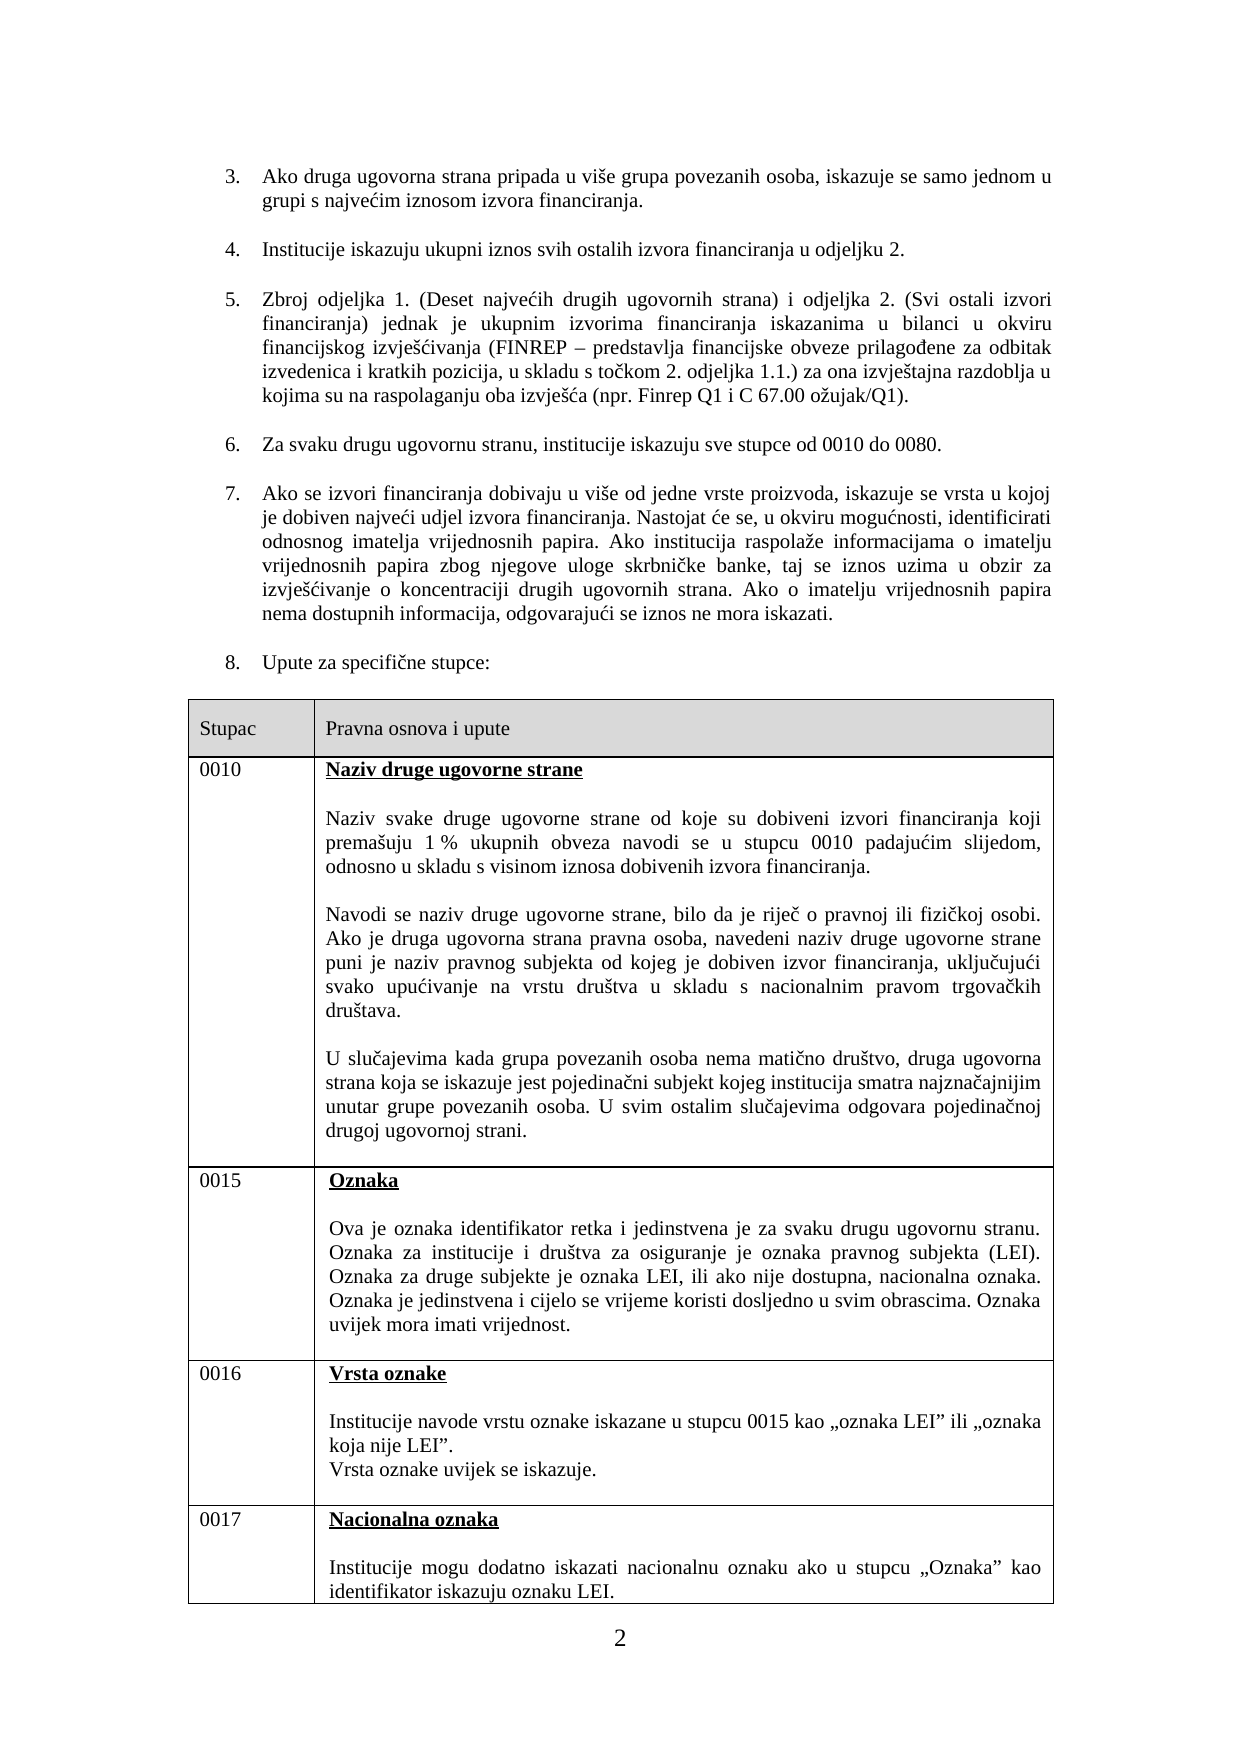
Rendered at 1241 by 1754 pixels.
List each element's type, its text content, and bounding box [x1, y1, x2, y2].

table_header Stupac [189, 700, 314, 756]
table_cell Vrsta oznake Institucije navode vrstu oznake iskazane u stupcu 0015 kao „oznaka LEI” ili „oznaka koja nije LEI”. Vrsta oznake uvijek se iskazuje. [315, 1361, 1053, 1505]
list Zbroj odjeljka 1. (Deset najvećih drugih ugovornih strana) i odjeljka 2. (Svi ostali izvori financiranja) jednak je ukupnim izvorima financiranja iskazanima u bilanci u okviru financijskog izvješćivanja (FINREP – predstavlja financijske obveze prilagođene za odbitak izvedenica i kratkih pozicija, u skladu s točkom 2. odjeljka 1.1.) za ona izvještajna razdoblja u kojima su na raspolaganju oba izvješća (npr. Finrep Q1 i C 67.00 ožujak/Q1). [225, 286, 1053, 407]
table_cell Oznaka Ova je oznaka identifikator retka i jedinstvena je za svaku drugu ugovornu stranu. Oznaka za institucije i društva za osiguranje je oznaka pravnog subjekta (LEI). Oznaka za druge subjekte je oznaka LEI, ili ako nije dostupna, nacionalna oznaka. Oznaka je jedinstvena i cijelo se vrijeme koristi dosljedno u svim obrascima. Oznaka uvijek mora imati vrijednost. [315, 1168, 1053, 1360]
table_cell 0015 [189, 1168, 314, 1360]
table_header Pravna osnova i upute [315, 700, 1053, 756]
list Upute za specifične stupce: [225, 650, 1053, 674]
table_cell 0017 [189, 1506, 314, 1603]
list Ako se izvori financiranja dobivaju u više od jedne vrste proizvoda, iskazuje se vrsta u kojoj je dobiven najveći udjel izvora financiranja. Nastojat će se, u okviru mogućnosti, identificirati odnosnog imatelja vrijednosnih papira. Ako institucija raspolaže informacijama o imatelju vrijednosnih papira zbog njegove uloge skrbničke banke, taj se iznos uzima u obzir za izvješćivanje o koncentraciji drugih ugovornih strana. Ako o imatelju vrijednosnih papira nema dostupnih informacija, odgovarajući se iznos ne mora iskazati. [225, 481, 1053, 625]
table_cell 0016 [189, 1361, 314, 1505]
list Za svaku drugu ugovornu stranu, institucije iskazuju sve stupce od 0010 do 0080. [225, 432, 1053, 456]
table_cell 0010 [189, 758, 314, 1166]
list Institucije iskazuju ukupni iznos svih ostalih izvora financiranja u odjeljku 2. [225, 237, 1053, 261]
list Ako druga ugovorna strana pripada u više grupa povezanih osoba, iskazuje se samo jednom u grupi s najvećim iznosom izvora financiranja. [225, 164, 1053, 212]
table_cell Naziv druge ugovorne strane Naziv svake druge ugovorne strane od koje su dobiveni izvori financiranja koji premašuju 1 % ukupnih obveza navodi se u stupcu 0010 padajućim slijedom, odnosno u skladu s visinom iznosa dobivenih izvora financiranja. Navodi se naziv druge ugovorne strane, bilo da je riječ o pravnoj ili fizičkoj osobi. Ako je druga ugovorna strana pravna osoba, navedeni naziv druge ugovorne strane puni je naziv pravnog subjekta od kojeg je dobiven izvor financiranja, uključujući svako upućivanje na vrstu društva u skladu s nacionalnim pravom trgovačkih društava. U slučajevima kada grupa povezanih osoba nema matično društvo, druga ugovorna strana koja se iskazuje jest pojedinačni subjekt kojeg institucija smatra najznačajnijim unutar grupe povezanih osoba. U svim ostalim slučajevima odgovara pojedinačnoj drugoj ugovornoj strani. [315, 758, 1053, 1166]
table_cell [315, 1506, 1053, 1603]
